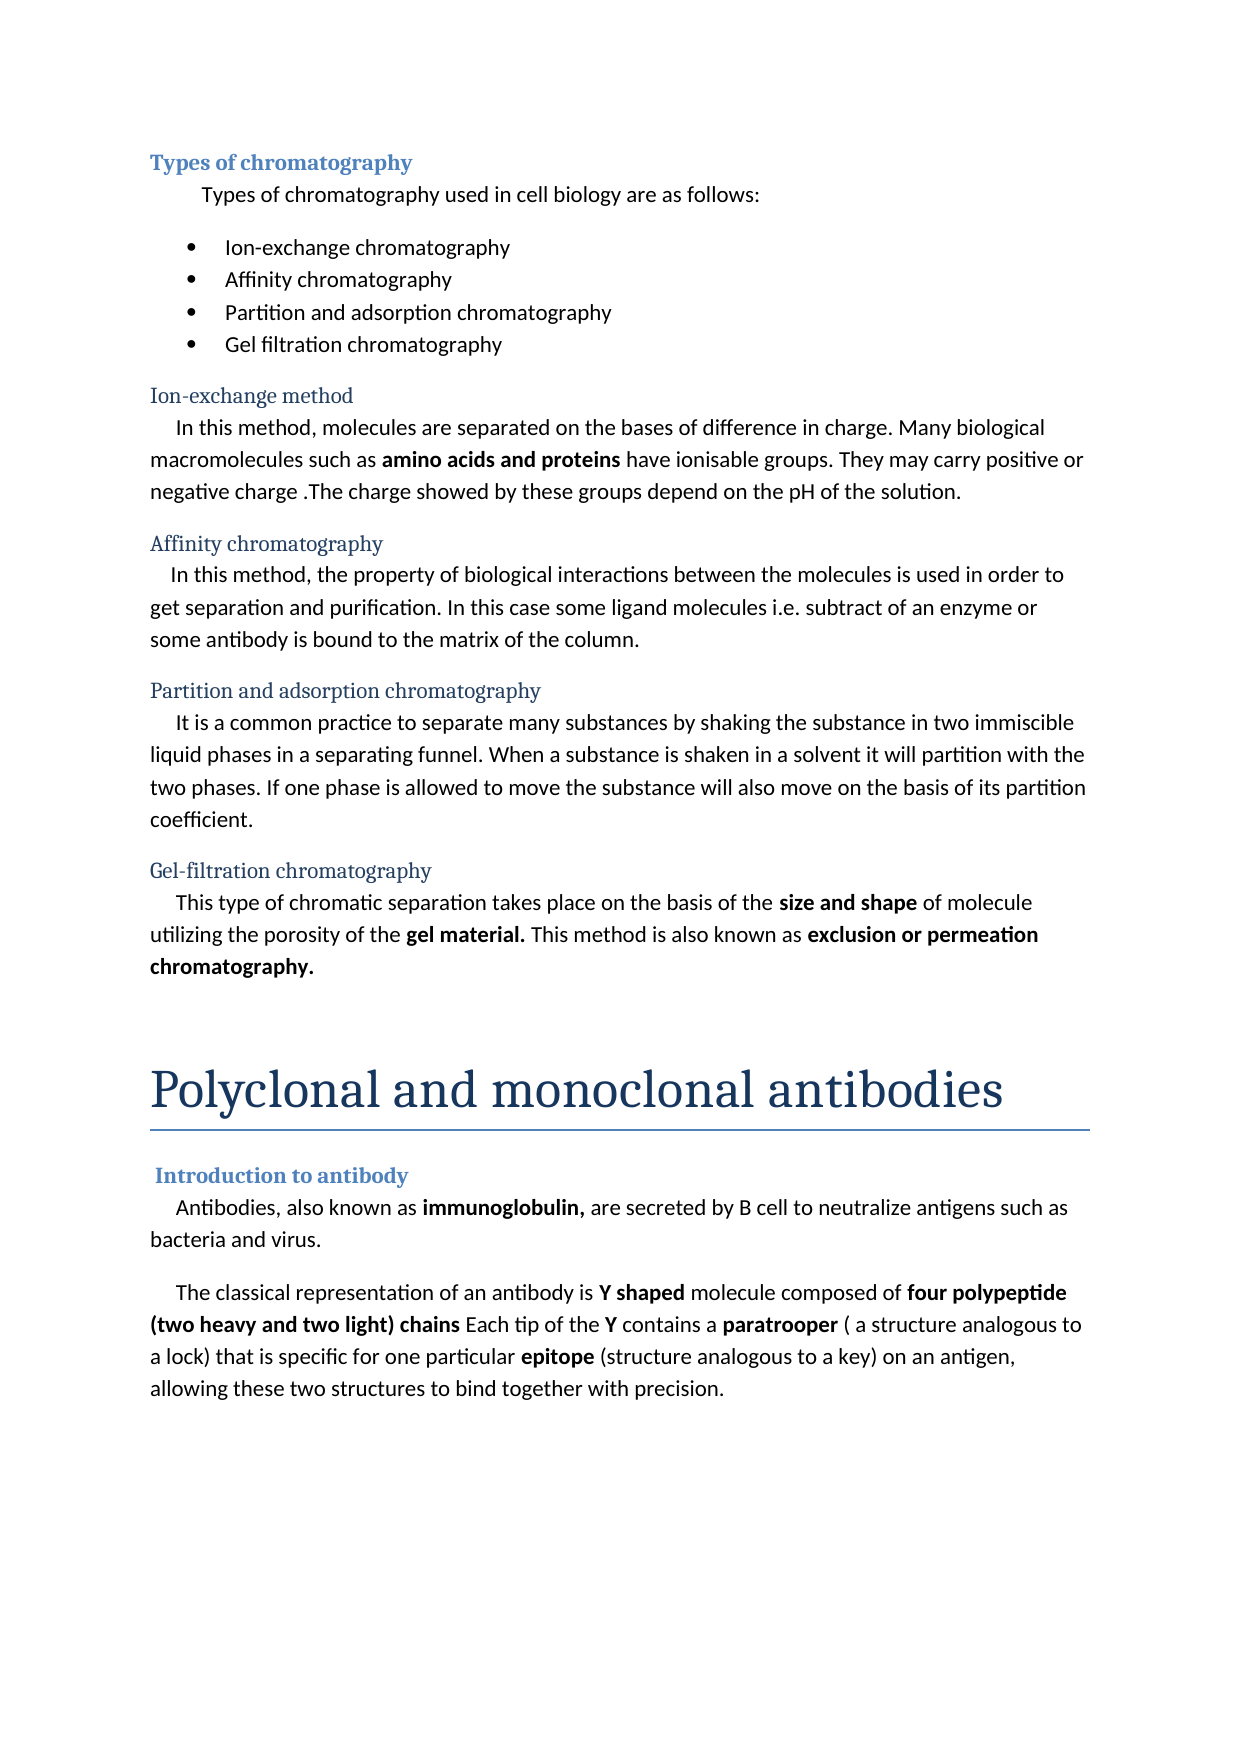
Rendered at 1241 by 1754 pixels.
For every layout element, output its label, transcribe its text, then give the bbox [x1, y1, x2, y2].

text It is a common practice to separate many substances by shaking the substance in two immiscible liquid phases in a separating funnel. When a substance is shaken in a solvent it will partition with the two phases. If one phase is allowed to move the substance will also move on the basis of its partition coefficient. [150, 708, 1090, 833]
text In this method, molecules are separated on the bases of difference in charge. Many biological macromolecules such as amino acids and proteins have ionisable groups. They may carry positive or negative charge .The charge showed by these groups depend on the pH of the solution. [150, 413, 1090, 505]
text Antibodies, also known as immunoglobulin, are secreted by B cell to neutralize antigens such as bacteria and virus. [150, 1193, 1090, 1253]
subtitle Types of chromatography [150, 150, 1090, 176]
text This type of chromatic separation takes place on the basis of the size and shape of molecule utilizing the porosity of the gel material. This method is also known as exclusion or permeation chromatography. [150, 888, 1090, 980]
text The classical representation of an antibody is Y shaped molecule composed of four polypeptide (two heavy and two light) chains Each tip of the Y contains a paratrooper ( a structure analogous to a lock) that is specific for one particular epitope (structure analogous to a key) on an antigen, allowing these two structures to bind together with precision. [150, 1278, 1090, 1402]
subtitle Gel-filtration chromatography [150, 858, 1090, 884]
subtitle Affinity chromatography [150, 530, 1090, 557]
text In this method, the property of biological interactions between the molecules is used in order to get separation and purification. In this case some ligand molecules i.e. subtract of an enzyme or some antibody is bound to the matrix of the column. [150, 561, 1090, 653]
subtitle Ion-exchange method [150, 383, 1090, 409]
text Types of chromatography used in cell biology are as follows: [150, 180, 1090, 208]
subtitle Introduction to antibody [150, 1162, 1090, 1189]
list Ion-exchange chromatography [187, 233, 1090, 261]
subtitle Partition and adsorption chromatography [150, 678, 1090, 704]
title Polyclonal and monoclonal antibodies [150, 1058, 1090, 1129]
list Gel filtration chromatography [187, 330, 1090, 358]
list Affinity chromatography [187, 265, 1090, 293]
list Partition and adsorption chromatography [187, 298, 1090, 326]
